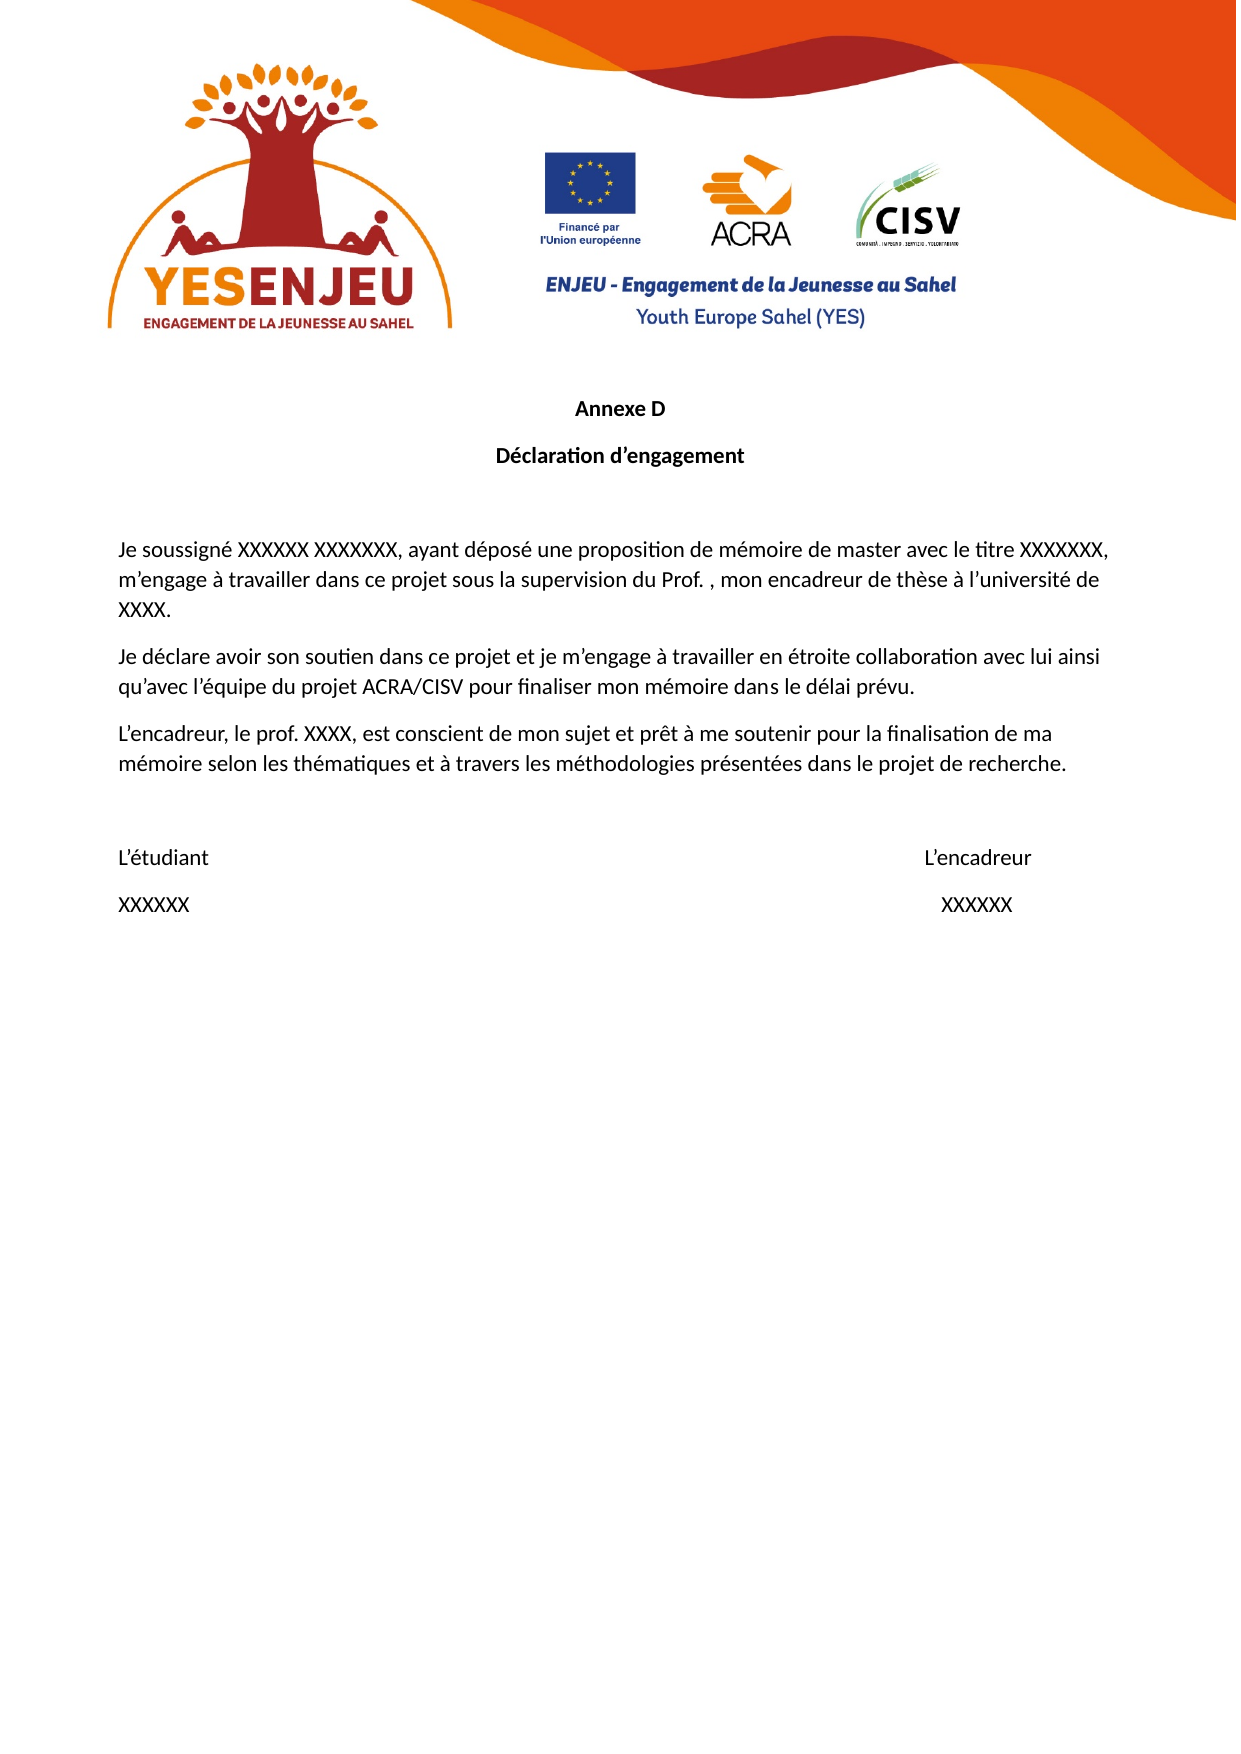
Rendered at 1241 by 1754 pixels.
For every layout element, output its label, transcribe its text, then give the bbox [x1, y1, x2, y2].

text Déclaration d’engagement [118, 441, 1122, 469]
text XXXXXX XXXXXX [118, 890, 1122, 918]
text Je soussigné XXXXXX XXXXXXX, ayant déposé une proposition de mémoire de master avec le titre XXXXXXX, m’engage à travailler dans ce projet sous la supervision du Prof. , mon encadreur de thèse à l’université de XXXX. [118, 535, 1122, 623]
text Annexe D [118, 394, 1122, 422]
text Je déclare avoir son soutien dans ce projet et je m’engage à travailler en étroite collaboration avec lui ainsi qu’avec l’équipe du projet ACRA/CISV pour finaliser mon mémoire dans le délai prévu. [118, 642, 1122, 701]
picture [85, 0, 1236, 349]
text L’encadreur, le prof. XXXX, est conscient de mon sujet et prêt à me soutenir pour la finalisation de ma mémoire selon les thématiques et à travers les méthodologies présentées dans le projet de recherche. [118, 719, 1122, 778]
text L’étudiant L’encadreur [118, 843, 1122, 871]
